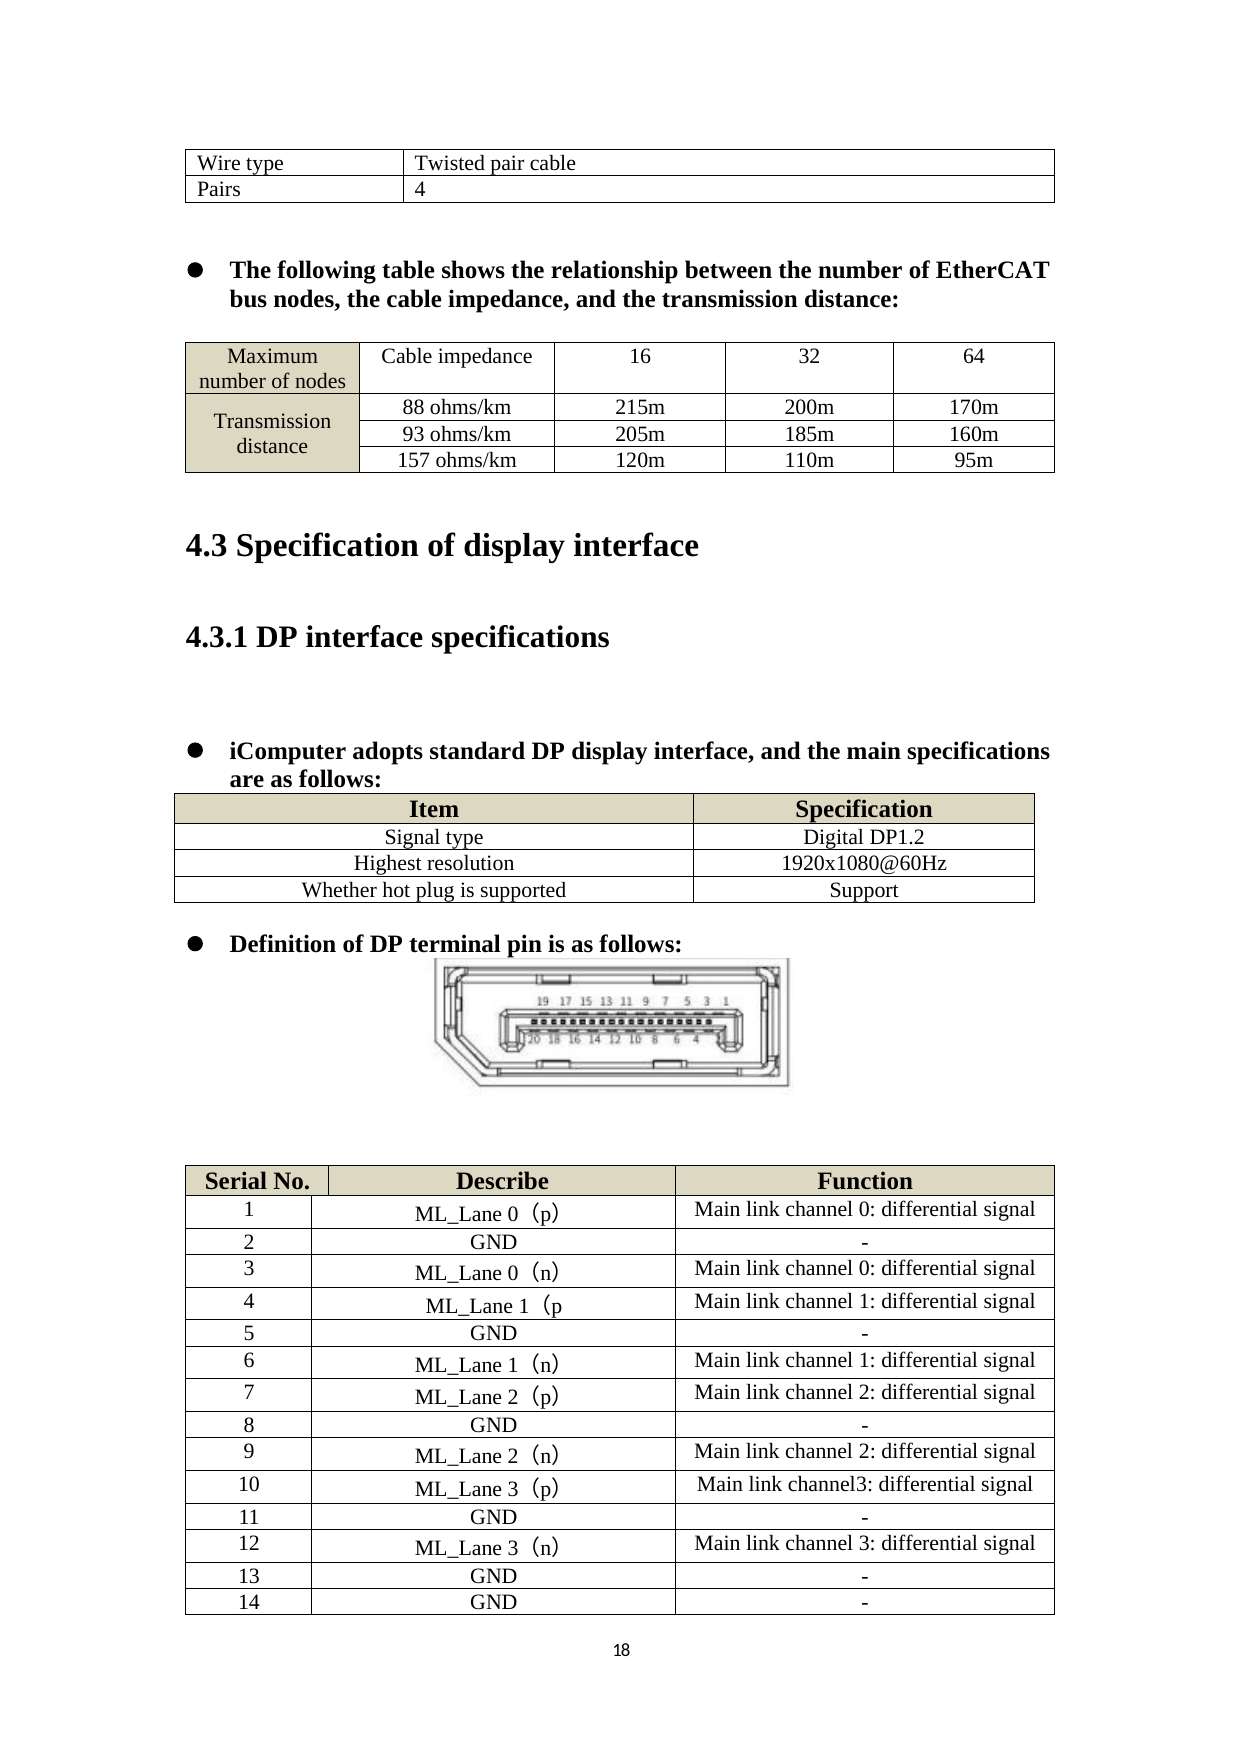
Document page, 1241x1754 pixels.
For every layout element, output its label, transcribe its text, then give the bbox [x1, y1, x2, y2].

table_cell 205m [555, 421, 725, 446]
list iComputer adopts standard DP display interface, and the main specifications are as follows: [186, 736, 1054, 793]
table_cell ML_Lane 2（n） [312, 1438, 675, 1470]
table_cell Main link channel 0: differential signal [676, 1255, 1054, 1287]
table_header 64 [894, 343, 1054, 393]
table_cell GND [312, 1320, 675, 1346]
table_cell 5 [186, 1320, 311, 1346]
table_cell ML_Lane 1（p [312, 1288, 675, 1319]
table_cell Support [694, 877, 1034, 902]
table_cell ML_Lane 2（p） [312, 1379, 675, 1411]
table_cell 14 [186, 1589, 311, 1614]
table_cell 88 ohms/km [360, 394, 554, 419]
table_cell 185m [726, 421, 893, 446]
table_cell 93 ohms/km [360, 421, 554, 446]
table_cell - [676, 1563, 1054, 1588]
list Definition of DP terminal pin is as follows: [186, 929, 1054, 958]
table_cell 13 [186, 1563, 311, 1588]
table_cell 4 [404, 176, 1054, 202]
table_cell Highest resolution [175, 850, 693, 876]
table_cell GND [312, 1412, 675, 1437]
table_cell 4 [186, 1288, 311, 1319]
table_cell ML_Lane 3（p） [312, 1471, 675, 1503]
picture [419, 958, 806, 1096]
list The following table shows the relationship between the number of EtherCAT bus nodes, the cable impedance, and the transmission distance: [186, 256, 1054, 313]
subtitle 4.3 Specification of display interface [186, 525, 1054, 564]
table_header Function [676, 1166, 1054, 1195]
table_cell 110m [726, 447, 893, 472]
table_cell - [676, 1412, 1054, 1437]
table_header Serial No. [186, 1166, 328, 1195]
table_cell 3 [186, 1255, 311, 1287]
table_cell 11 [186, 1504, 311, 1529]
table_cell Pairs [186, 176, 403, 202]
table_cell 8 [186, 1412, 311, 1437]
table_cell ML_Lane 0（n） [312, 1255, 675, 1287]
table_cell ML_Lane 1（n） [312, 1347, 675, 1378]
table_cell 120m [555, 447, 725, 472]
table_cell 9 [186, 1438, 311, 1470]
table_cell 10 [186, 1471, 311, 1503]
table_cell - [676, 1504, 1054, 1529]
table_cell Main link channel3: differential signal [676, 1471, 1054, 1503]
table_cell 160m [894, 421, 1054, 446]
table_cell - [676, 1229, 1054, 1254]
table_header Describe [329, 1166, 675, 1195]
table_cell Twisted pair cable [404, 150, 1054, 175]
table_cell 215m [555, 394, 725, 419]
table_cell Main link channel 1: differential signal [676, 1288, 1054, 1319]
table_cell - [676, 1589, 1054, 1614]
table_cell 2 [186, 1229, 311, 1254]
table_header Specification [694, 794, 1034, 823]
table_header 16 [555, 343, 725, 393]
table_cell Main link channel 2: differential signal [676, 1438, 1054, 1470]
table_cell 95m [894, 447, 1054, 472]
table_cell GND [312, 1504, 675, 1529]
table_cell Main link channel 1: differential signal [676, 1347, 1054, 1378]
subtitle 4.3.1 DP interface specifications [186, 618, 1054, 654]
table_cell 157 ohms/km [360, 447, 554, 472]
table_cell Main link channel 2: differential signal [676, 1379, 1054, 1411]
table_cell Main link channel 0: differential signal [676, 1196, 1054, 1228]
table_cell GND [312, 1589, 675, 1614]
table_cell GND [312, 1229, 675, 1254]
table_cell GND [312, 1563, 675, 1588]
table_header 32 [726, 343, 893, 393]
table_cell Main link channel 3: differential signal [676, 1530, 1054, 1562]
table_header Maximum number of nodes [186, 343, 359, 393]
table_cell Wire type [186, 150, 403, 175]
table_cell 1920x1080@60Hz [694, 850, 1034, 876]
table_cell 1 [186, 1196, 311, 1228]
table_cell ML_Lane 0（p） [312, 1196, 675, 1228]
table_cell 12 [186, 1530, 311, 1562]
table_cell 7 [186, 1379, 311, 1411]
table_cell Signal type [175, 824, 693, 849]
table_header Cable impedance [360, 343, 554, 393]
table_header Item [175, 794, 693, 823]
table_cell Transmission distance [186, 394, 359, 472]
table_cell ML_Lane 3（n） [312, 1530, 675, 1562]
table_cell 170m [894, 394, 1054, 419]
table_cell Whether hot plug is supported [175, 877, 693, 902]
table_cell 6 [186, 1347, 311, 1378]
table_cell Digital DP1.2 [694, 824, 1034, 849]
table_cell - [676, 1320, 1054, 1346]
table_cell 200m [726, 394, 893, 419]
